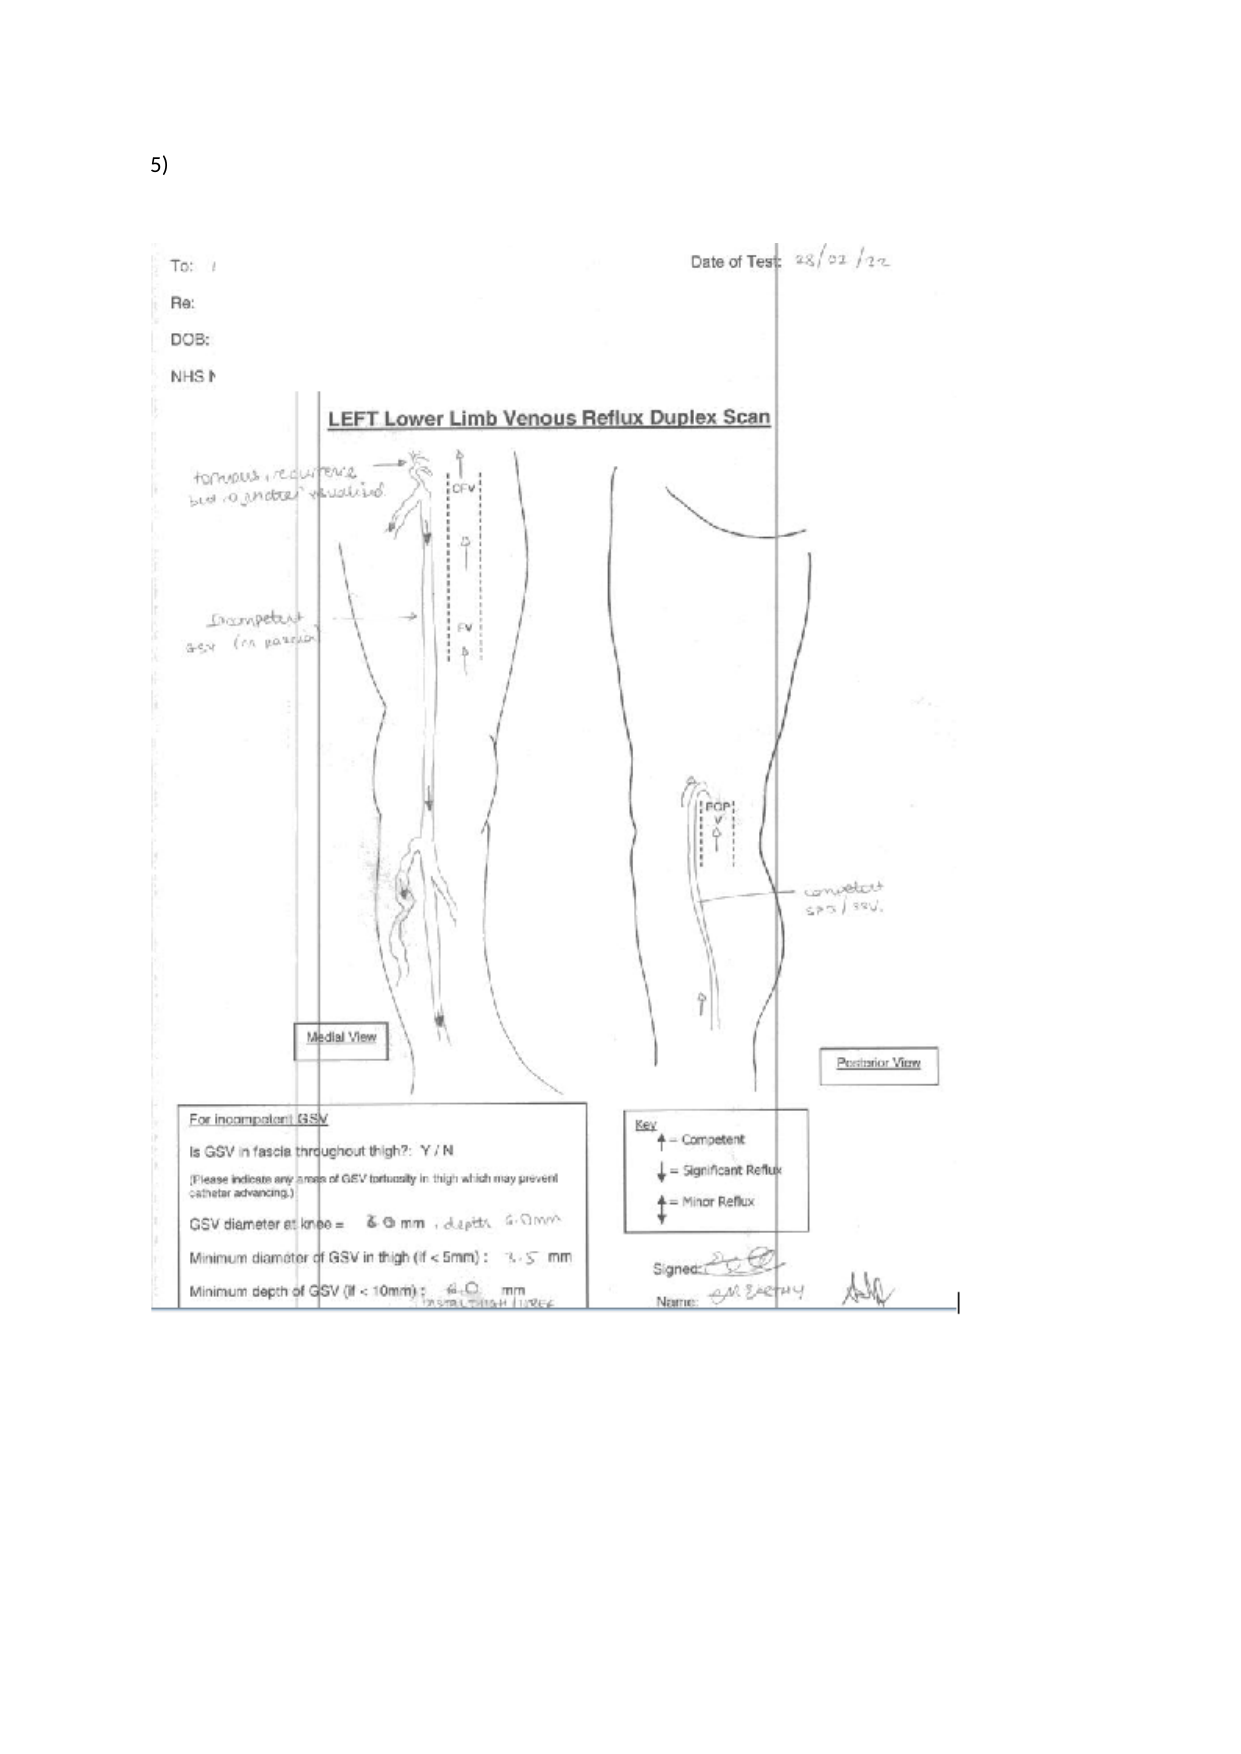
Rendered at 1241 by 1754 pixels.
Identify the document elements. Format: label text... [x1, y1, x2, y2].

text 5) [150, 150, 1090, 178]
picture [150, 243, 966, 1322]
